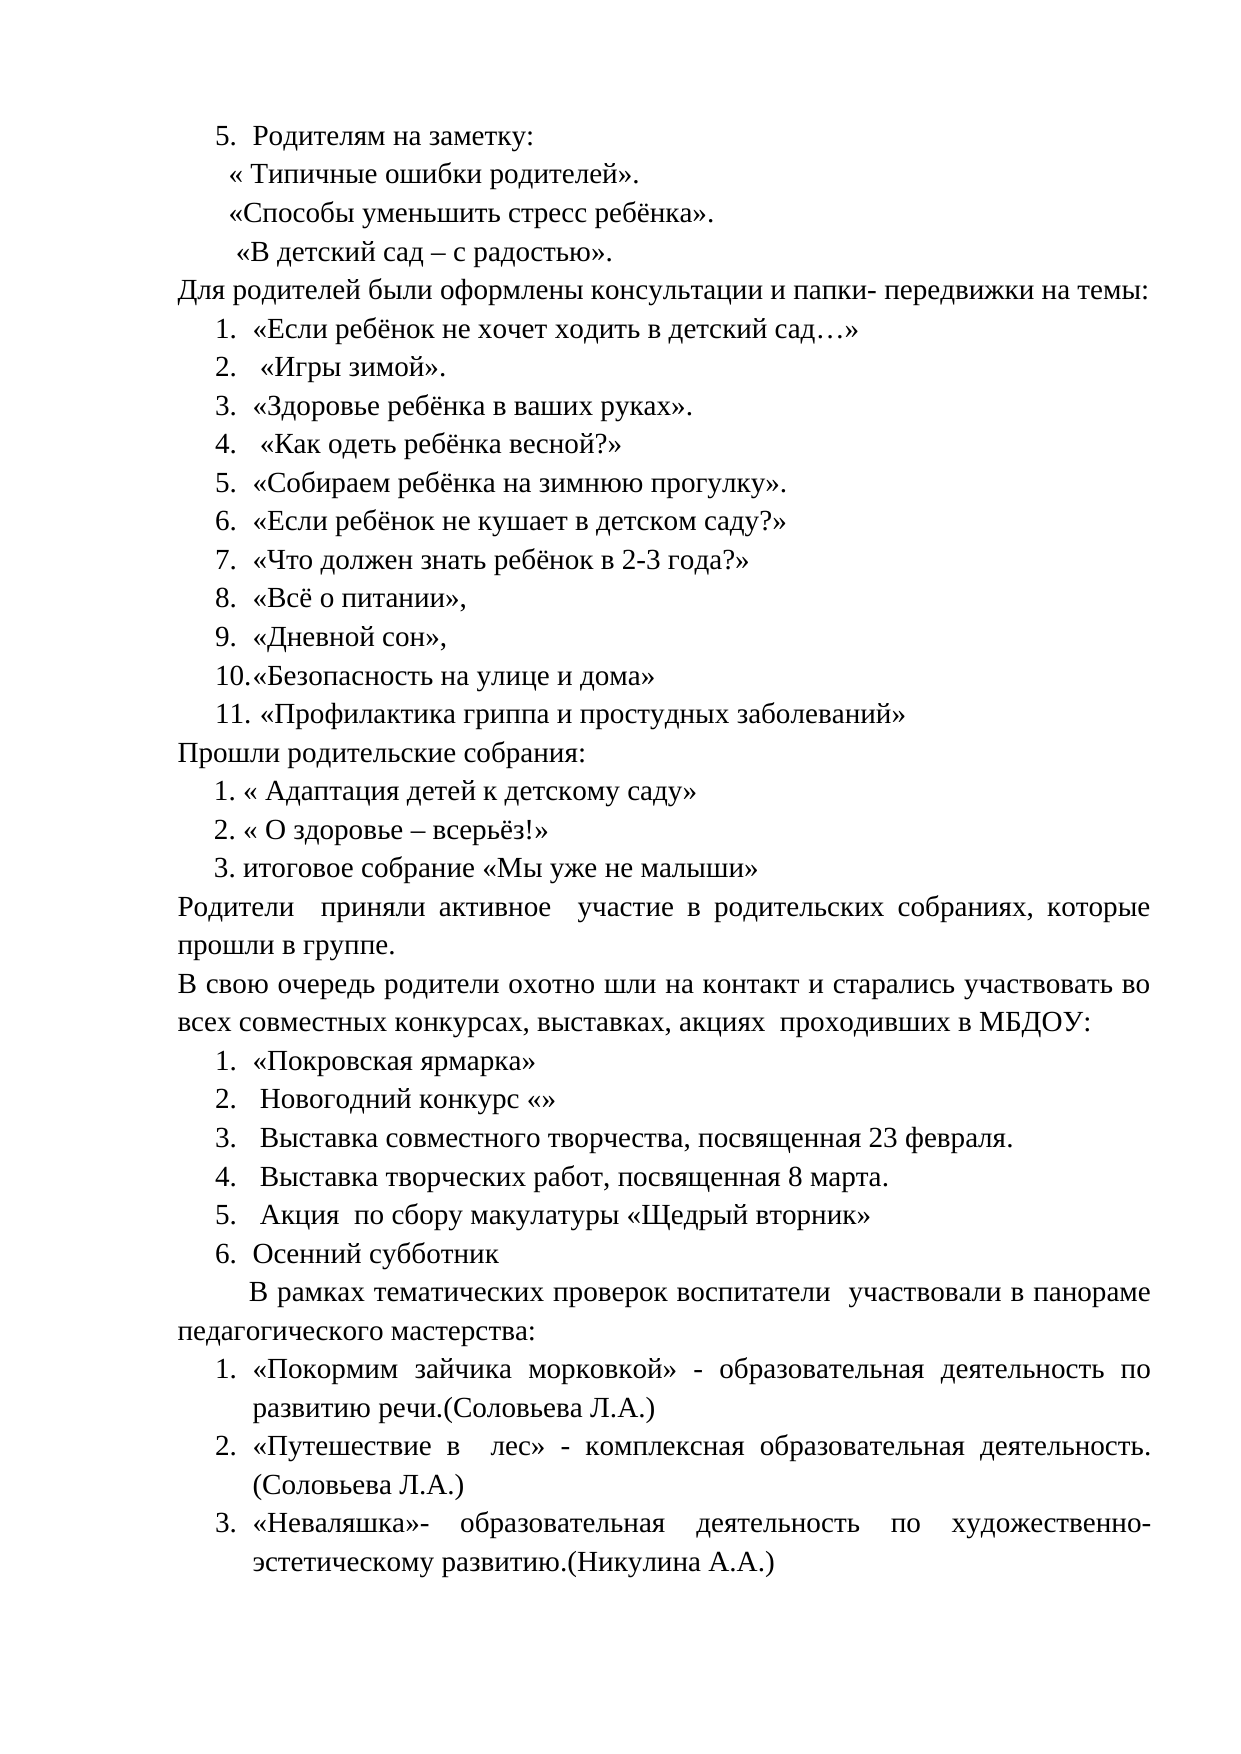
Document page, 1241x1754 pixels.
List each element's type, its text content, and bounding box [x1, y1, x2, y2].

text 1. « Адаптация детей к детскому саду» [177, 773, 1152, 807]
list «Игры зимой». [215, 349, 1152, 383]
text В свою очередь родители охотно шли на контакт и старались участвовать во всех совместных конкурсах, выставках, акциях проходивших в МБДОУ: [177, 966, 1152, 1038]
list «Безопасность на улице и дома» [215, 658, 1152, 691]
list Выставка творческих работ, посвященная 8 марта. [215, 1159, 1152, 1192]
list «Покровская ярмарка» [215, 1043, 1152, 1077]
text «В детский сад – с радостью». [177, 234, 1152, 267]
list «Путешествие в лес» - комплексная образовательная деятельность.(Соловьева Л.А.) [215, 1428, 1152, 1501]
list «Покормим зайчика морковкой» - образовательная деятельность по развитию речи.(Соловьева Л.А.) [215, 1351, 1152, 1423]
list «Если ребёнок не кушает в детском саду?» [215, 503, 1152, 537]
list Выставка совместного творчества, посвященная 23 февраля. [215, 1120, 1152, 1154]
text «Способы уменьшить стресс ребёнка». [177, 195, 1152, 229]
list «Дневной сон», [215, 619, 1152, 653]
text Для родителей были оформлены консультации и папки- передвижки на темы: [177, 272, 1152, 306]
list «Неваляшка»- образовательная деятельность по художественно-эстетическому развитию.(Никулина А.А.) [215, 1506, 1152, 1578]
text 2. « О здоровье – всерьёз!» [177, 812, 1152, 845]
list «Здоровье ребёнка в ваших руках». [215, 388, 1152, 421]
list Осенний субботник [215, 1236, 1152, 1269]
list «Как одеть ребёнка весной?» [215, 426, 1152, 460]
text « Типичные ошибки родителей». [177, 157, 1152, 190]
text В рамках тематических проверок воспитатели участвовали в панораме педагогического мастерства: [177, 1274, 1152, 1346]
list «Всё о питании», [215, 581, 1152, 614]
list «Что должен знать ребёнок в 2-3 года?» [215, 542, 1152, 576]
text 3. итоговое собрание «Мы уже не малыши» [177, 850, 1152, 884]
text Родители приняли активное участие в родительских собраниях, которые прошли в группе. [177, 889, 1152, 961]
list Новогодний конкурс «» [215, 1082, 1152, 1115]
list «Собираем ребёнка на зимнюю прогулку». [215, 465, 1152, 498]
list Акция по сбору макулатуры «Щедрый вторник» [215, 1197, 1152, 1231]
text Прошли родительские собрания: [177, 735, 1152, 768]
list Родителям на заметку: [215, 118, 1152, 152]
list «Профилактика гриппа и простудных заболеваний» [215, 696, 1152, 730]
list «Если ребёнок не хочет ходить в детский сад…» [215, 311, 1152, 344]
